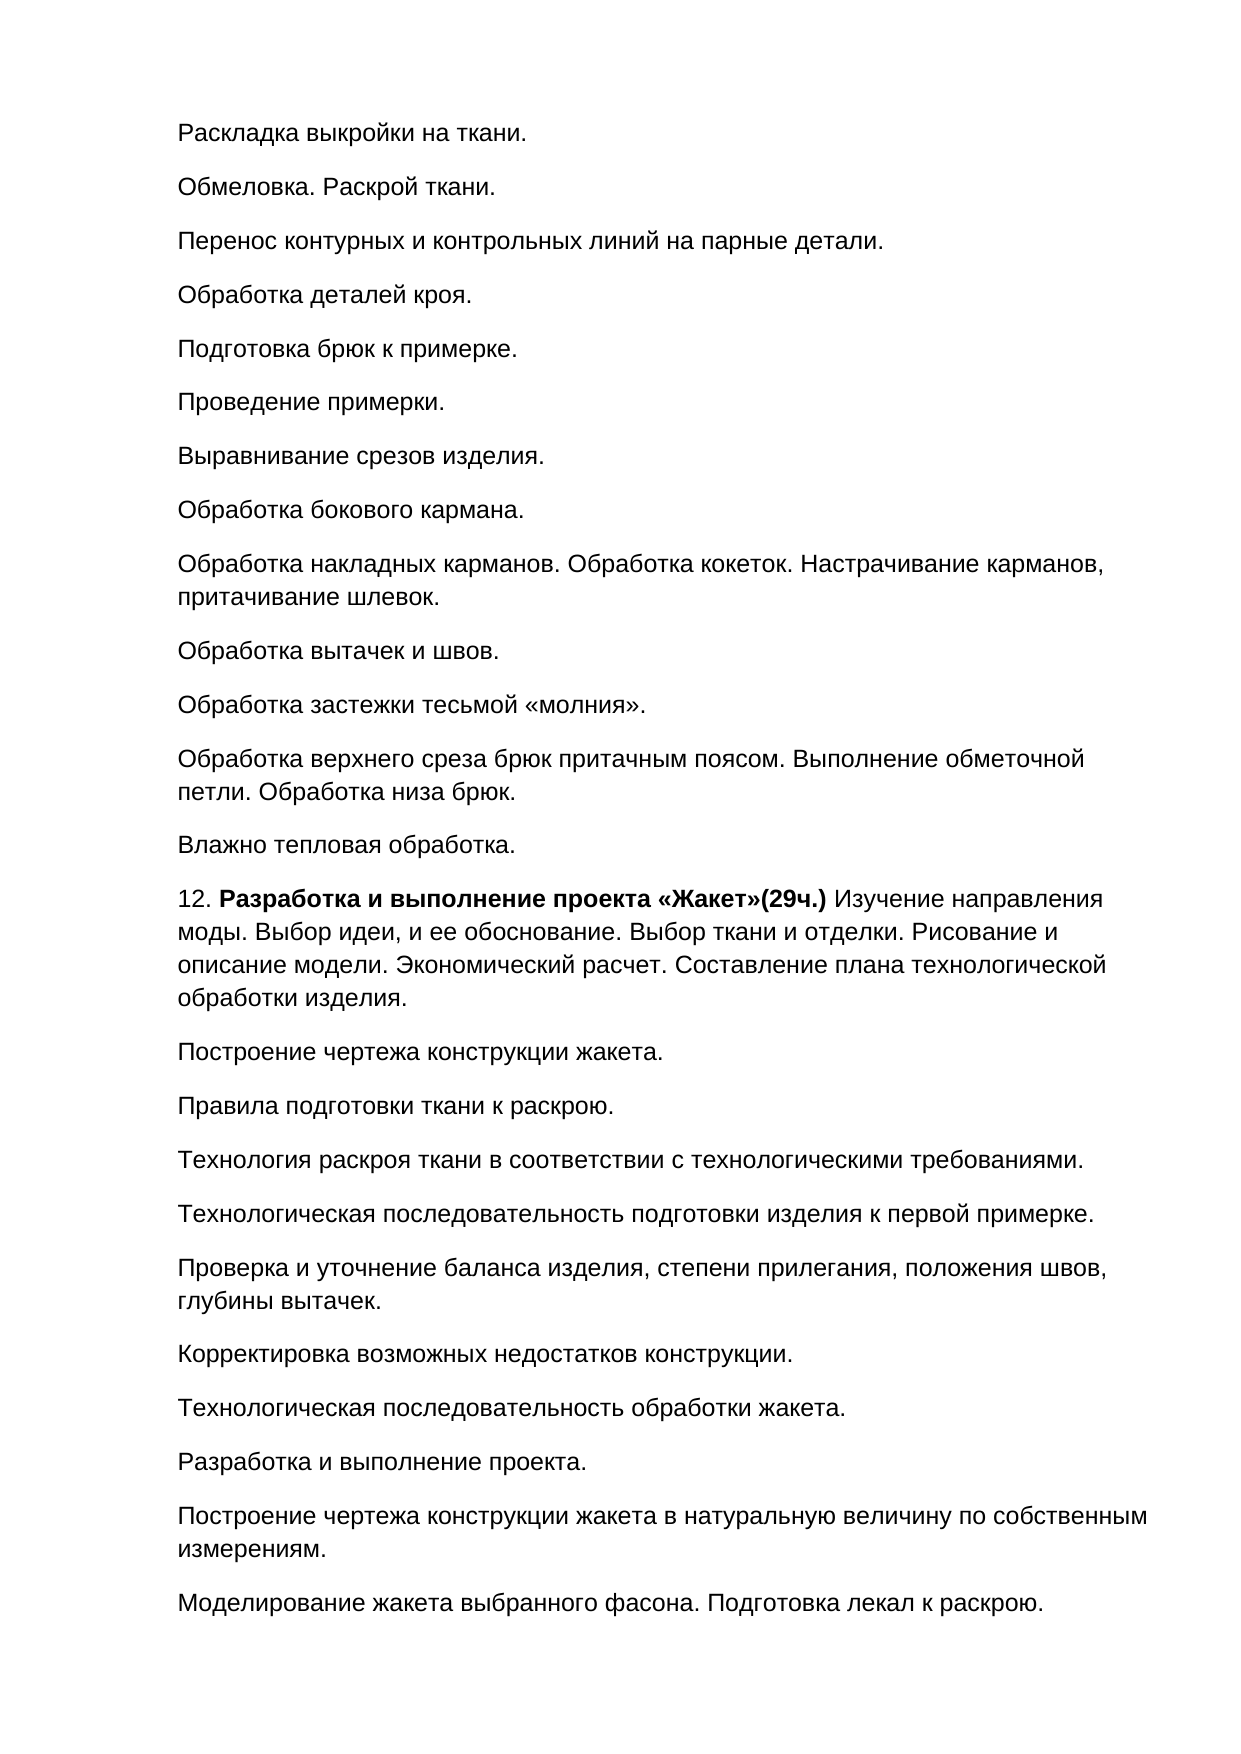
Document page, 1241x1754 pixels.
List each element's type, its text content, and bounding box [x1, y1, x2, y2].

text Обработка верхнего среза брюк притачным поясом. Выполнение обметочной петли. Обработка низа брюк. [177, 743, 1152, 805]
text Подготовка брюк к примерке. [177, 333, 1152, 362]
text Построение чертежа конструкции жакета. [177, 1037, 1152, 1066]
text Технологическая последовательность подготовки изделия к первой примерке. [177, 1199, 1152, 1227]
text Раскладка выкройки на ткани. [177, 118, 1152, 147]
text Разработка и выполнение проекта. [177, 1447, 1152, 1476]
text Обмеловка. Раскрой ткани. [177, 172, 1152, 201]
text Проверка и уточнение баланса изделия, степени прилегания, положения швов, глубины вытачек. [177, 1253, 1152, 1314]
text Выравнивание срезов изделия. [177, 441, 1152, 470]
text 12. Разработка и выполнение проекта «Жакет»(29ч.) Изучение направления моды. Выбор идеи, и ее обоснование. Выбор ткани и отделки. Рисование и описание модели. Экономический расчет. Составление плана технологической обработки изделия. [177, 884, 1152, 1012]
text Проведение примерки. [177, 387, 1152, 416]
text Корректировка возможных недостатков конструкции. [177, 1339, 1152, 1368]
text Обработка вытачек и швов. [177, 636, 1152, 664]
text Моделирование жакета выбранного фасона. Подготовка лекал к раскрою. [177, 1588, 1152, 1617]
text Правила подготовки ткани к раскрою. [177, 1091, 1152, 1120]
text Обработка бокового кармана. [177, 495, 1152, 524]
text Влажно тепловая обработка. [177, 830, 1152, 859]
text Обработка деталей кроя. [177, 280, 1152, 308]
text Обработка застежки тесьмой «молния». [177, 690, 1152, 718]
text Построение чертежа конструкции жакета в натуральную величину по собственным измерениям. [177, 1501, 1152, 1563]
text Технология раскроя ткани в соответствии с технологическими требованиями. [177, 1145, 1152, 1174]
text Перенос контурных и контрольных линий на парные детали. [177, 226, 1152, 254]
text Технологическая последовательность обработки жакета. [177, 1393, 1152, 1422]
text Обработка накладных карманов. Обработка кокеток. Настрачивание карманов, притачивание шлевок. [177, 549, 1152, 611]
